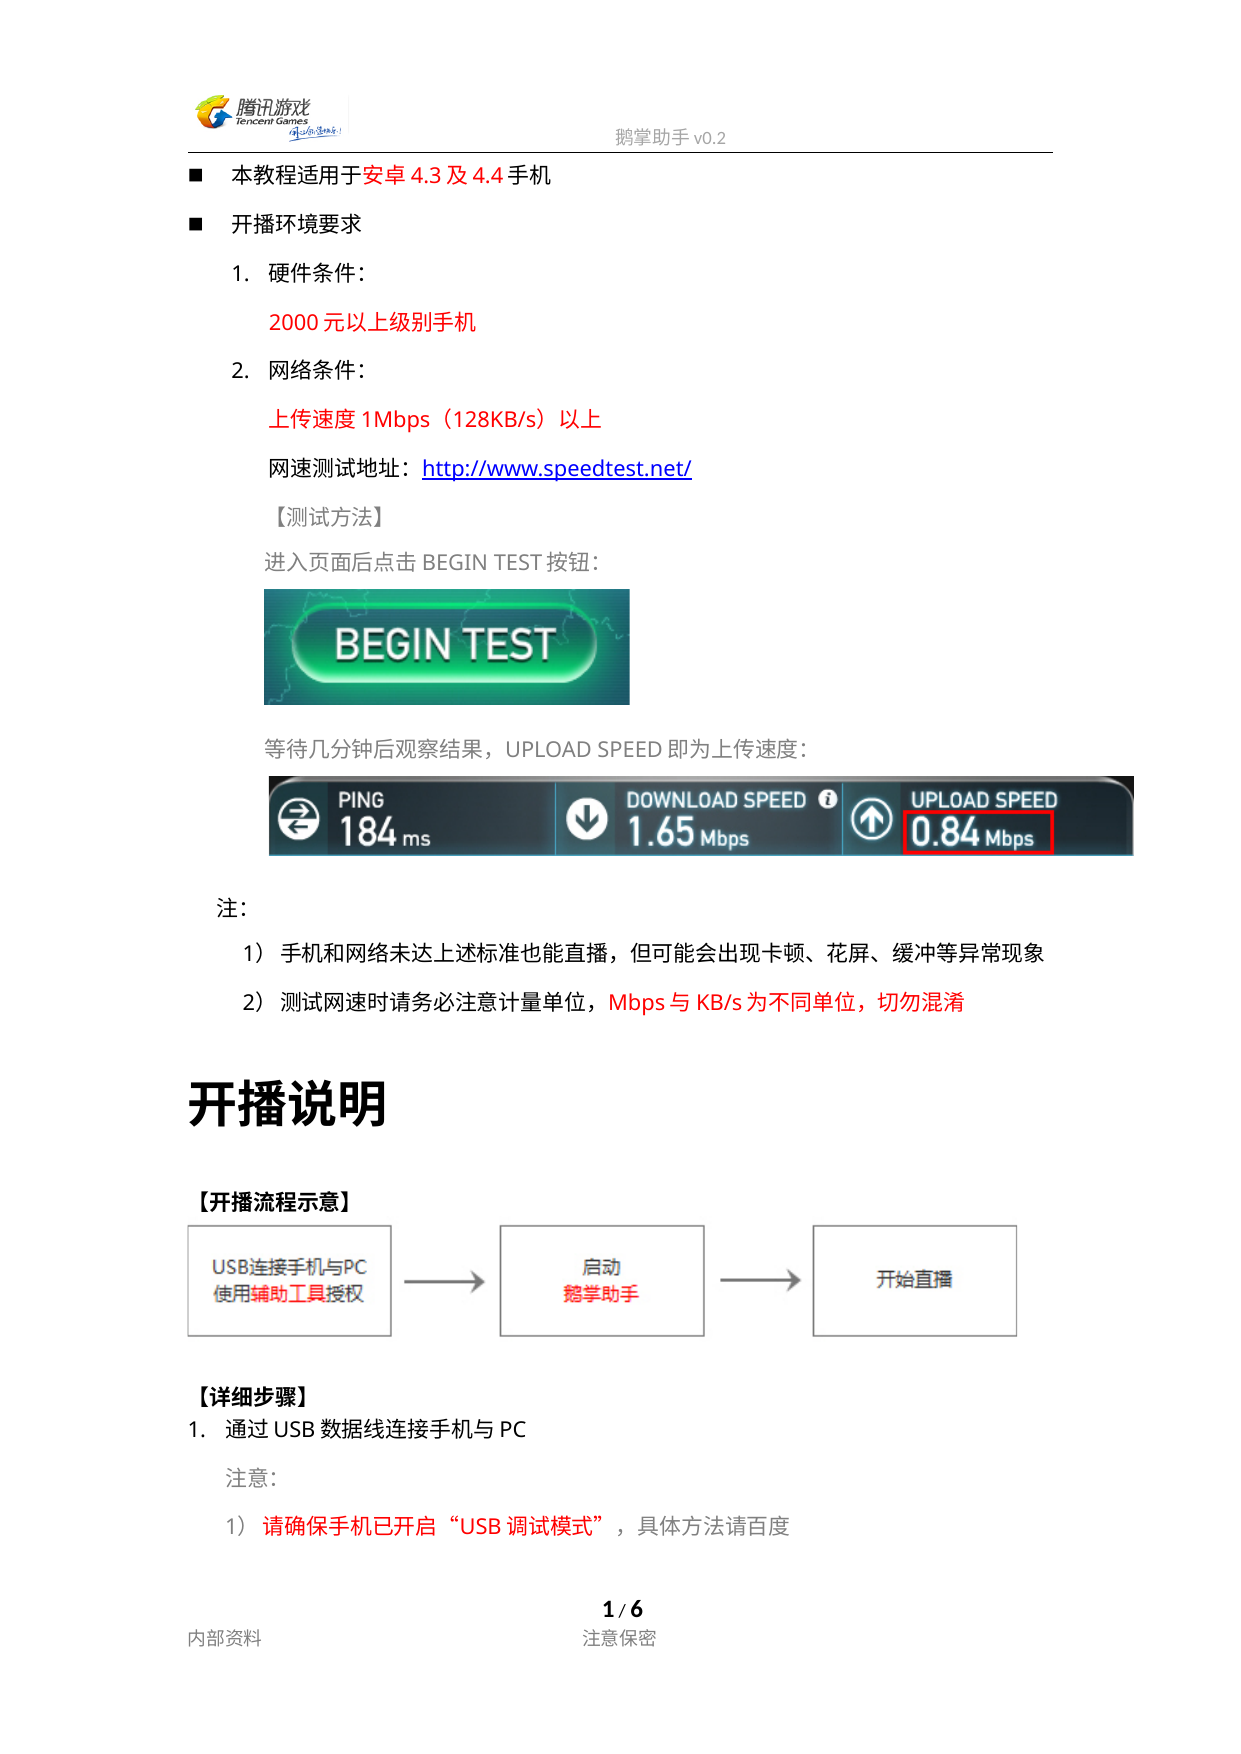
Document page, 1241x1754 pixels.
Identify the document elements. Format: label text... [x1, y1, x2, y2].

list 手机和网络未达上述标准也能直播，但可能会出现卡顿、花屏、缓冲等异常现象 [242, 936, 1053, 968]
list 上传速度1Mbps（128KB/s）以上 [269, 402, 1053, 434]
picture [264, 589, 630, 705]
picture [268, 776, 1134, 856]
text 等待几分钟后观察结果，UPLOAD SPEED即为上传速度： [187, 732, 1053, 764]
list 本教程适用于安卓4.3及4.4手机 [187, 158, 1053, 191]
list 测试网速时请务必注意计量单位，Mbps与KB/s为不同单位，切勿混淆 [242, 984, 1053, 1017]
subtitle 开播说明 [187, 1052, 1053, 1150]
list 2000元以上级别手机 [269, 304, 1053, 337]
picture [187, 88, 357, 145]
list 硬件条件： [231, 256, 1053, 288]
text 进入页面后点击BEGIN TEST按钮： [187, 544, 1053, 577]
list 请确保手机已开启“USB调试模式”，具体方法请百度 [225, 1509, 1053, 1542]
list 开播环境要求 [187, 207, 1053, 239]
list 网络条件： [231, 353, 1053, 386]
list 通过USB数据线连接手机与PC [187, 1412, 1053, 1444]
text 【详细步骤】 [187, 1379, 1053, 1412]
list 注意： [225, 1460, 1053, 1493]
text 注： [187, 891, 1053, 923]
text 【开播流程示意】 [187, 1184, 1053, 1217]
picture [187, 1216, 1018, 1348]
list 网速测试地址：http://www.speedtest.net/ [269, 451, 1053, 483]
text 【测试方法】 [187, 499, 1053, 532]
